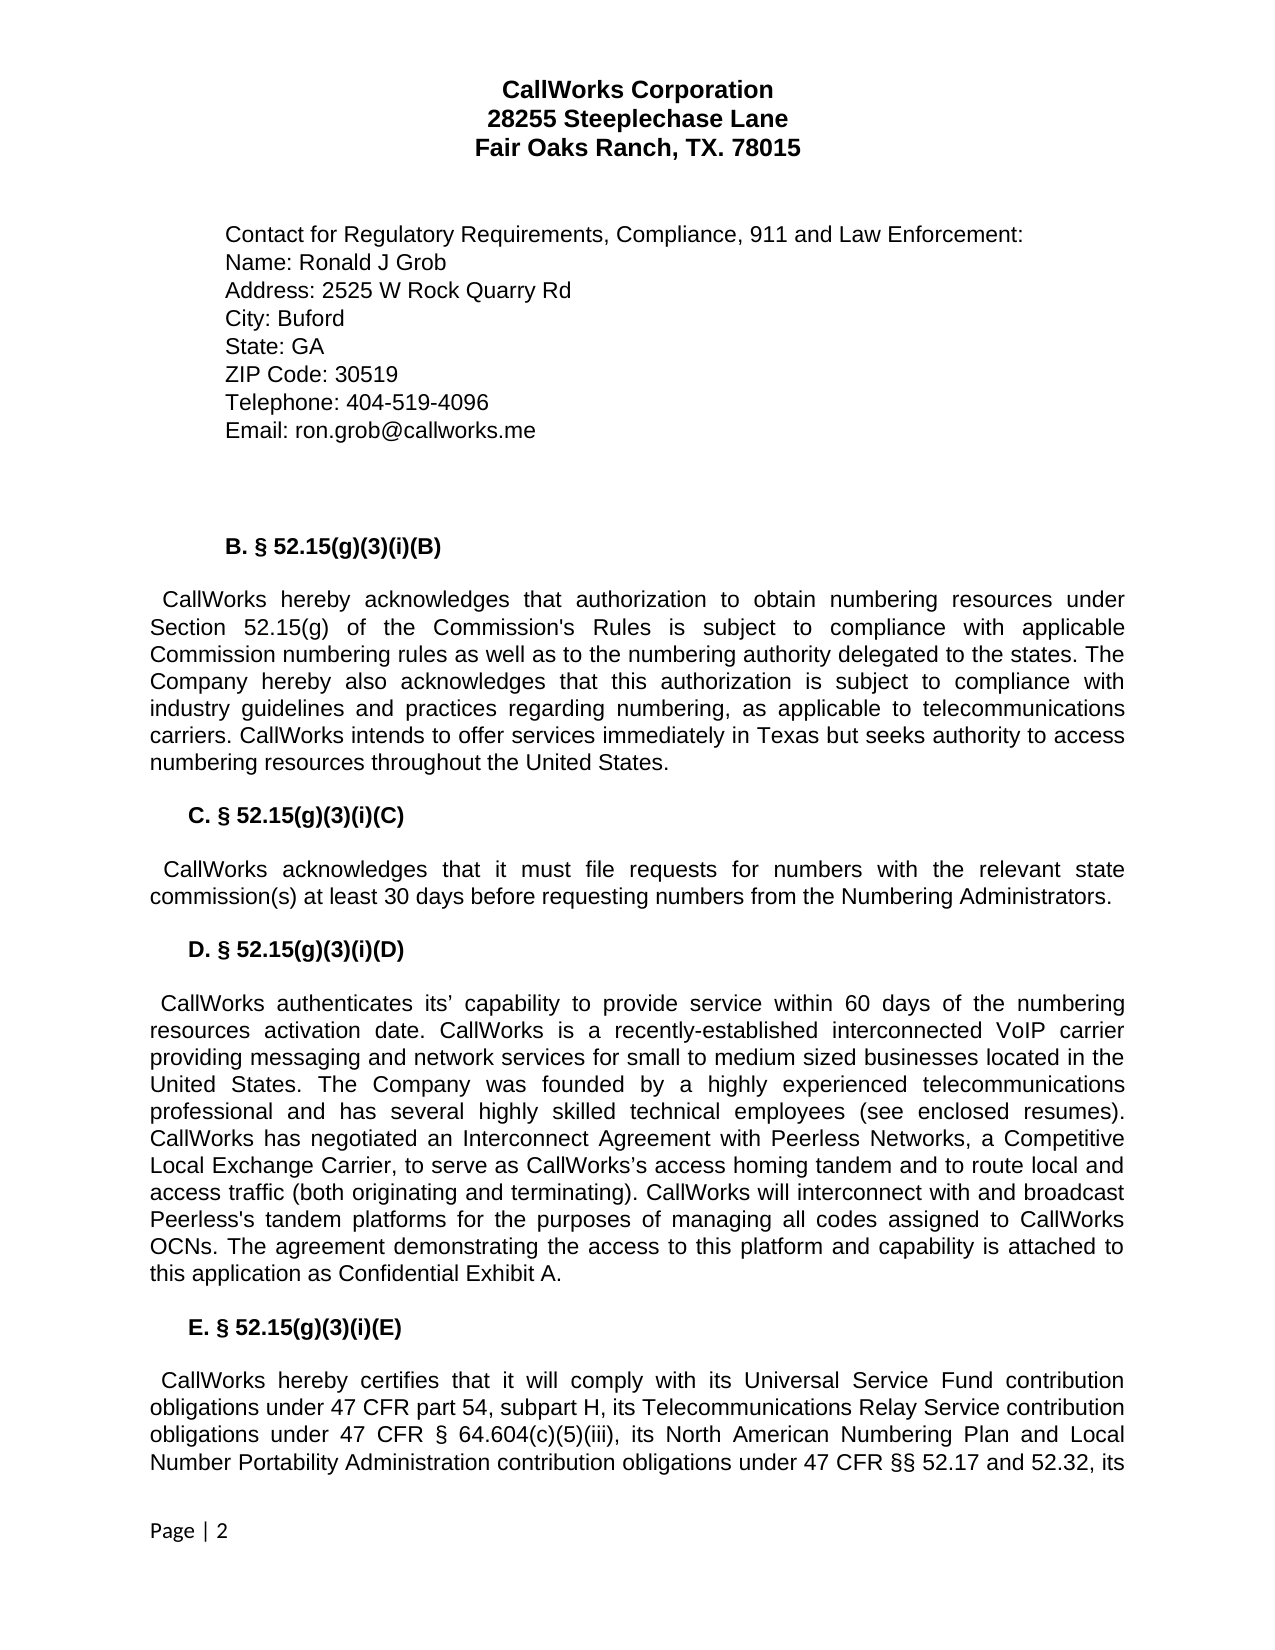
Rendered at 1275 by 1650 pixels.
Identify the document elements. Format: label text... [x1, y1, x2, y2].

subtitle D. § 52.15(g)(3)(i)(D) [188, 936, 1126, 962]
text Telephone: 404-519-4096 [225, 389, 1126, 416]
text CallWorks acknowledges that it must file requests for numbers with the relevant state commission(s) at least 30 days before requesting numbers from the Numbering Administrators. [148, 856, 1126, 909]
text CallWorks authenticates its’ capability to provide service within 60 days of the numbering resources activation date. CallWorks is a recently-established interconnected VoIP carrier providing messaging and network services for small to medium sized businesses located in the United States. The Company was founded by a highly experienced telecommunications professional and has several highly skilled technical employees (see enclosed resumes). CallWorks has negotiated an Interconnect Agreement with Peerless Networks, a Competitive Local Exchange Carrier, to serve as CallWorks’s access homing tandem and to route local and access traffic (both originating and terminating). CallWorks will interconnect with and broadcast Peerless's tandem platforms for the purposes of managing all codes assigned to CallWorks OCNs. The agreement demonstrating the access to this platform and capability is attached to this application as Confidential Exhibit A. [148, 989, 1126, 1287]
text CallWorks hereby acknowledges that authorization to obtain numbering resources under Section 52.15(g) of the Commission's Rules is subject to compliance with applicable Commission numbering rules as well as to the numbering authority delegated to the states. The Company hereby also acknowledges that this authorization is subject to compliance with industry guidelines and practices regarding numbering, as applicable to telecommunications carriers. CallWorks intends to offer services immediately in Texas but seeks authority to access numbering resources throughout the United States. [148, 586, 1126, 775]
text State: GA [225, 333, 1126, 359]
text Contact for Regulatory Requirements, Compliance, 911 and Law Enforcement: [225, 221, 1126, 247]
text Address: 2525 W Rock Quarry Rd [225, 277, 1126, 303]
subtitle B. § 52.15(g)(3)(i)(B) [225, 533, 1126, 559]
subtitle C. § 52.15(g)(3)(i)(C) [188, 802, 1126, 828]
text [148, 1367, 1126, 1475]
text Name: Ronald J Grob [225, 249, 1126, 275]
text ZIP Code: 30519 [225, 361, 1126, 388]
text Email: ron.grob@callworks.me [225, 417, 1126, 444]
text City: Buford [225, 305, 1126, 331]
subtitle E. § 52.15(g)(3)(i)(E) [188, 1314, 1126, 1340]
